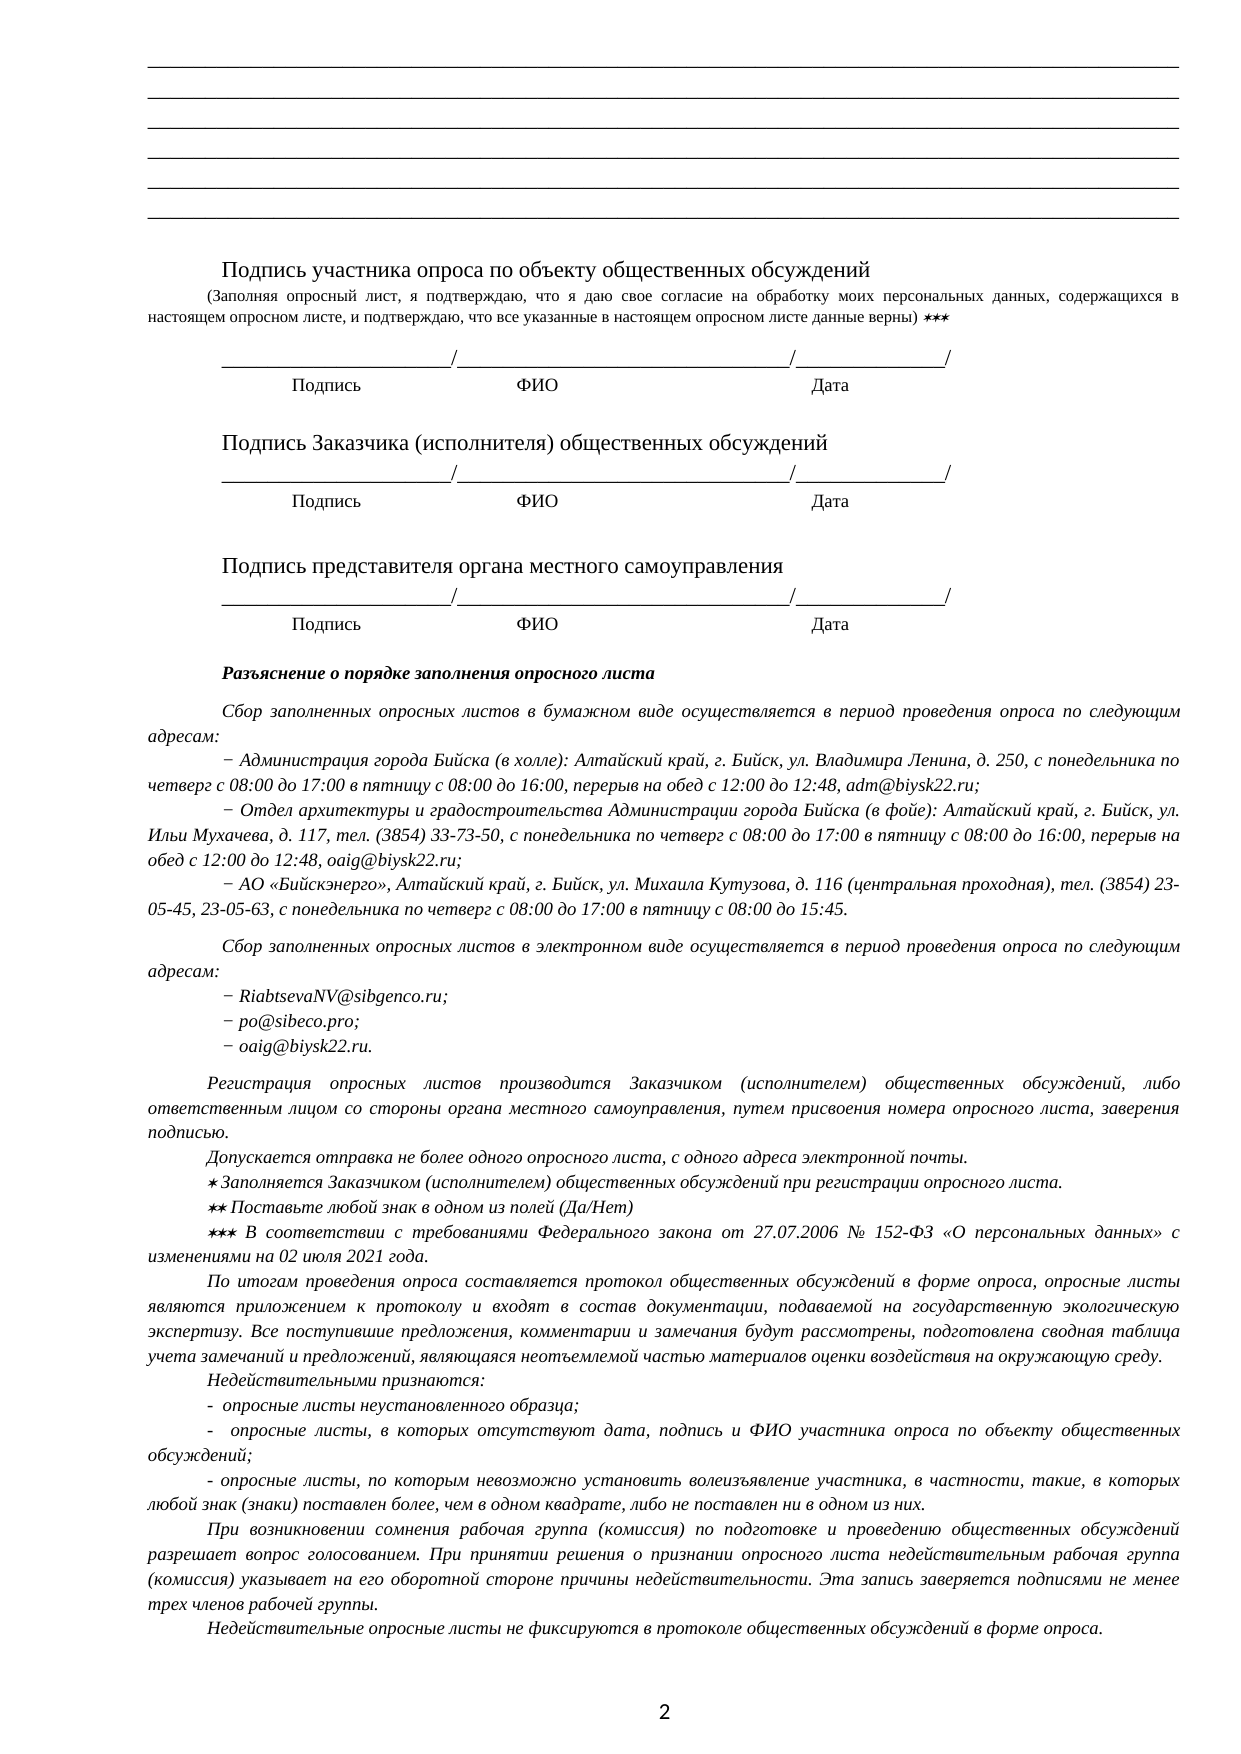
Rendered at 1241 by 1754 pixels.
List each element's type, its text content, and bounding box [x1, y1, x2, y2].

text Подпись ФИО Дата [148, 374, 1181, 396]
text В соответствии с требованиями Федерального закона от 27.07.2006 № 152-ФЗ «О персональных данных» с изменениями на 02 июля 2021 года. [148, 1221, 1181, 1267]
text Подпись Заказчика (исполнителя) общественных обсуждений [148, 429, 1181, 456]
text − Отдел архитектуры и градостроительства Администрации города Бийска (в фойе): Алтайский край, г. Бийск, ул. Ильи Мухачева, д. 117, тел. (3854) 33-73-50, с понедельника по четверг с 08:00 до 17:00 в пятницу с 08:00 до 16:00, перерыв на обед с 12:00 до 12:48, oaig@biуsk22.ru; [148, 799, 1181, 870]
text Регистрация опросных листов производится Заказчиком (исполнителем) общественных обсуждений, либо ответственным лицом со стороны органа местного самоуправления, путем присвоения номера опросного листа, заверения подписью. [148, 1072, 1181, 1143]
text (Заполняя опросный лист, я подтверждаю, что я даю свое согласие на обработку моих персональных данных, содержащихся в настоящем опросном листе, и подтверждаю, что все указанные в настоящем опросном листе данные верны) [148, 286, 1181, 326]
text При возникновении сомнения рабочая группа (комиссия) по подготовке и проведению общественных обсуждений разрешает вопрос голосованием. При принятии решения о признании опросного листа недействительным рабочая группа (комиссия) указывает на его оборотной стороне причины недействительности. Эта запись заверяется подписями не менее трех членов рабочей группы. [148, 1518, 1181, 1614]
text - опросные листы неустановленного образца; [148, 1394, 1181, 1416]
text Заполняется Заказчиком (исполнителем) общественных обсуждений при регистрации опросного листа. [148, 1171, 1181, 1192]
text ____________________/_____________________________/_____________/ [221, 459, 1181, 486]
text − RiabtsevaNV@sibgenco.ru; [148, 985, 1181, 1006]
text − АО «Бийскэнерго», Алтайский край, г. Бийск, ул. Михаила Кутузова, д. 116 (центральная проходная), тел. (3854) 23-05-45, 23-05-63, с понедельника по четверг с 08:00 до 17:00 в пятницу с 08:00 до 15:45. [148, 873, 1181, 919]
text Сбор заполненных опросных листов в бумажном виде осуществляется в период проведения опроса по следующим адресам: [148, 700, 1181, 746]
text По итогам проведения опроса составляется протокол общественных обсуждений в форме опроса, опросные листы являются приложением к протоколу и входят в состав документации, подаваемой на государственную экологическую экспертизу. Все поступившие предложения, комментарии и замечания будут рассмотрены, подготовлена сводная таблица учета замечаний и предложений, являющаяся неотъемлемой частью материалов оценки воздействия на окружающую среду. [148, 1270, 1181, 1366]
text − ро@sibeco.pro; [148, 1010, 1181, 1031]
text Допускается отправка не более одного опросного листа, с одного адреса электронной почты. [148, 1146, 1181, 1168]
text ____________________/_____________________________/_____________/ [221, 582, 1181, 608]
text Сбор заполненных опросных листов в электронном виде осуществляется в период проведения опроса по следующим адресам: [148, 935, 1181, 982]
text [148, 44, 1181, 222]
text Подпись участника опроса по объекту общественных обсуждений [148, 256, 1181, 282]
text Разъяснение о порядке заполнения опросного листа [148, 650, 1181, 687]
text Подпись представителя органа местного самоуправления [148, 552, 1181, 578]
text - опросные листы, в которых отсутствуют дата, подпись и ФИО участника опроса по объекту общественных обсуждений; [148, 1419, 1181, 1465]
text − oaig@biуsk22.ru. [148, 1034, 1181, 1056]
text Подпись ФИО Дата [148, 490, 1181, 511]
text − Администрация города Бийска (в холле): Алтайский край, г. Бийск, ул. Владимира Ленина, д. 250, с понедельника по четверг с 08:00 до 17:00 в пятницу с 08:00 до 16:00, перерыв на обед с 12:00 до 12:48, adm@biysk22.ru; [148, 749, 1181, 796]
text - опросные листы, по которым невозможно установить волеизъявление участника, в частности, такие, в которых любой знак (знаки) поставлен более, чем в одном квадрате, либо не поставлен ни в одном из них. [148, 1468, 1181, 1515]
text Подпись ФИО Дата [148, 612, 1181, 634]
text Недействительными признаются: [148, 1369, 1181, 1391]
text Поставьте любой знак в одном из полей (Да/Нет) [148, 1196, 1181, 1217]
text Недействительные опросные листы не фиксируются в протоколе общественных обсуждений в форме опроса. [148, 1617, 1181, 1639]
text ____________________/_____________________________/_____________/ [221, 344, 1181, 370]
